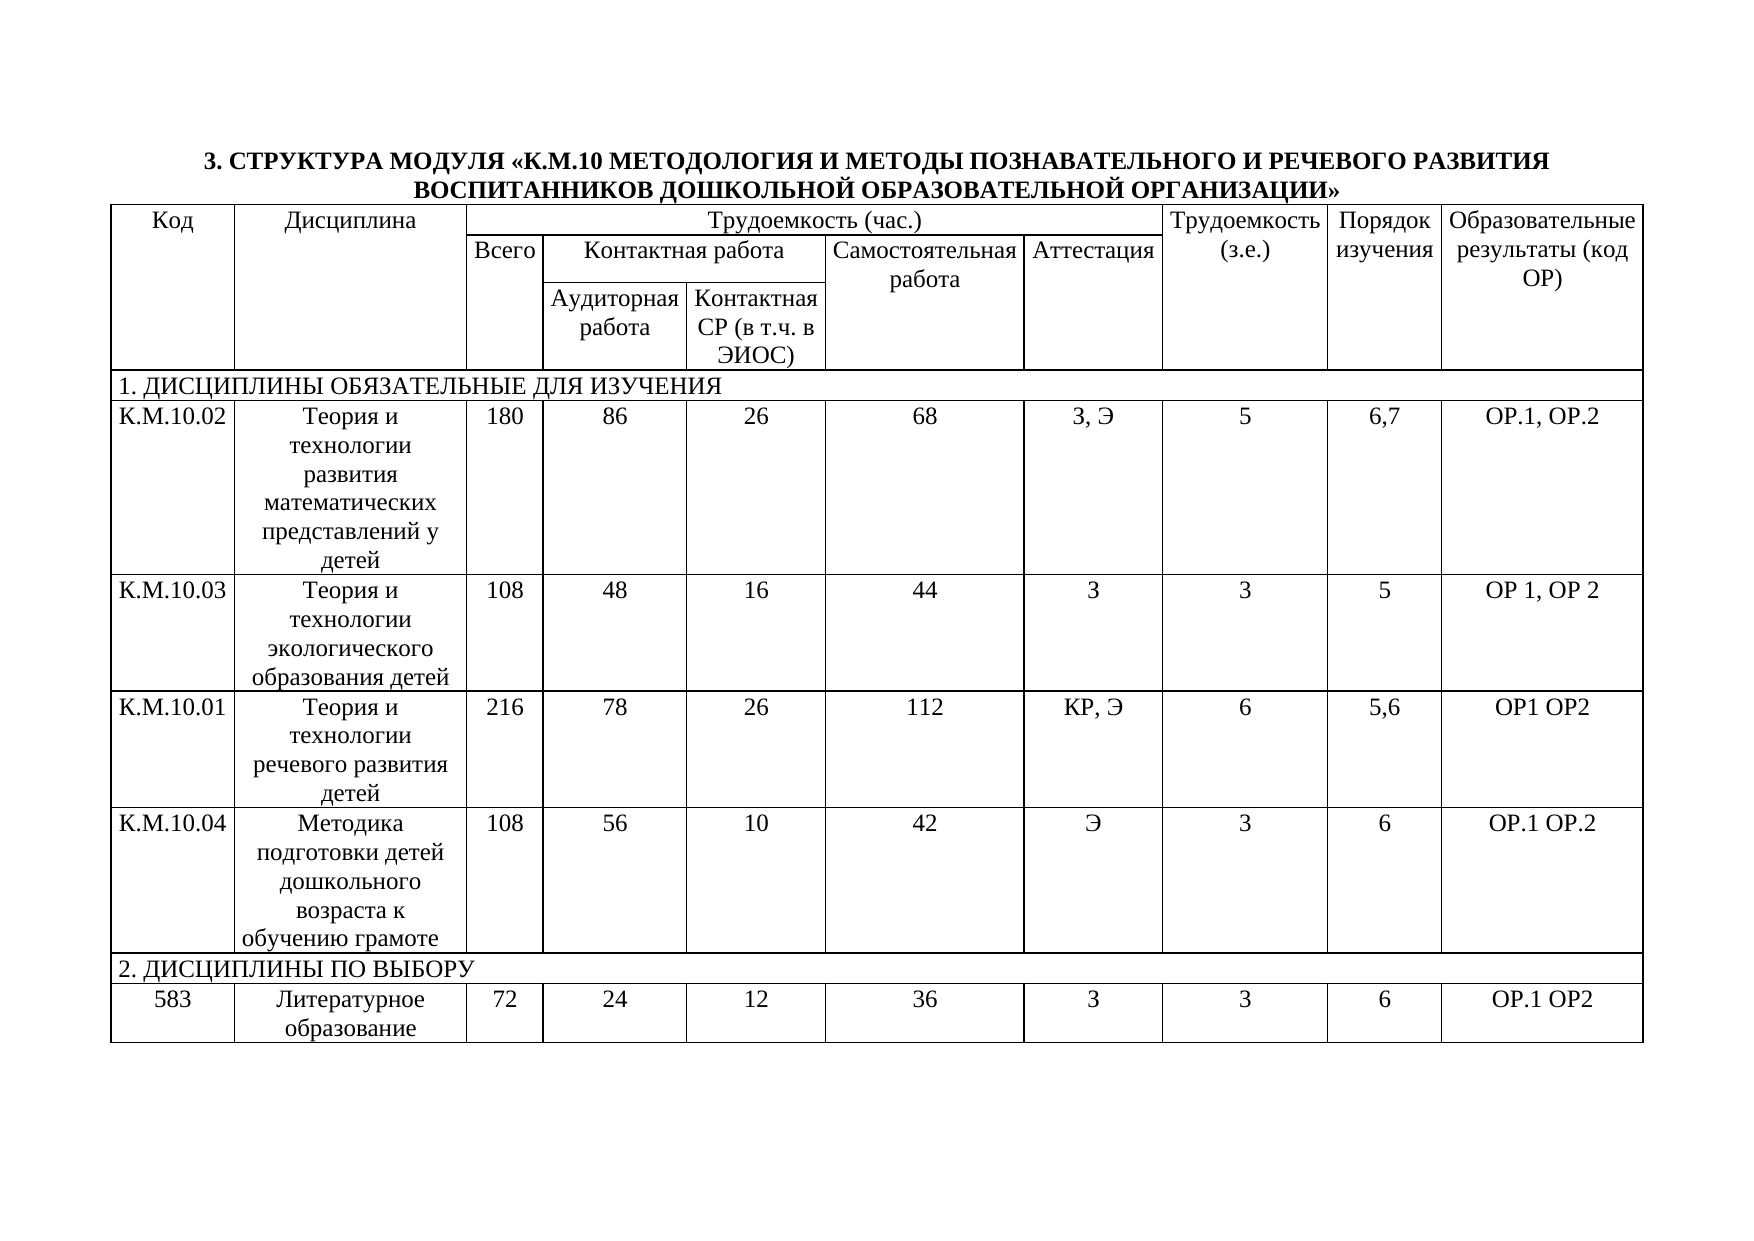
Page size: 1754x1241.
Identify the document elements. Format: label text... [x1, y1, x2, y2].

table_cell 10 [687, 808, 825, 952]
table_cell 180 [467, 401, 542, 574]
table_cell ОР1 ОР2 [1442, 692, 1642, 807]
table_cell Контактная работа [544, 236, 825, 282]
table_cell З [1025, 984, 1162, 1042]
table_cell 112 [826, 692, 1023, 807]
table_cell К.М.10.01 [112, 692, 234, 807]
table_cell Э [1025, 808, 1162, 952]
table_cell 216 [467, 692, 542, 807]
table_cell 24 [544, 984, 686, 1042]
table_cell 2. ДИСЦИПЛИНЫ ПО ВЫБОРУ [112, 954, 1642, 982]
table_header Трудоемкость (з.е.) [1163, 205, 1327, 369]
table_cell КР, Э [1025, 692, 1162, 807]
table_cell Теория и технологии развития математических представлений у детей [235, 401, 466, 574]
table_header Код [112, 205, 234, 369]
table_header Трудоемкость (час.) [467, 205, 1162, 234]
table_cell 3 [1163, 808, 1327, 952]
table_cell 36 [826, 984, 1023, 1042]
table_cell З [1025, 575, 1162, 690]
table_cell К.М.10.04 [112, 808, 234, 952]
table_cell 6 [1328, 984, 1441, 1042]
table_cell ОР.1 ОР.2 [1442, 808, 1642, 952]
table_cell 1. ДИСЦИПЛИНЫ ОБЯЗАТЕЛЬНЫЕ ДЛЯ ИЗУЧЕНИЯ [112, 371, 1642, 400]
table_cell 108 [467, 808, 542, 952]
table_cell 583 [112, 984, 234, 1042]
table_cell 44 [826, 575, 1023, 690]
table_cell 6,7 [1328, 401, 1441, 574]
table_cell Всего [467, 236, 542, 369]
table_cell К.М.10.03 [112, 575, 234, 690]
table_cell 3 [1163, 984, 1327, 1042]
table_cell 5,6 [1328, 692, 1441, 807]
table_cell 3 [1163, 575, 1327, 690]
table_cell 42 [826, 808, 1023, 952]
table_cell 26 [687, 692, 825, 807]
table_cell 56 [544, 808, 686, 952]
table_cell 5 [1328, 575, 1441, 690]
table_cell 16 [687, 575, 825, 690]
table_cell ОР 1, ОР 2 [1442, 575, 1642, 690]
table_cell 12 [687, 984, 825, 1042]
table_cell 5 [1163, 401, 1327, 574]
table_cell 6 [1163, 692, 1327, 807]
table_cell 6 [1328, 808, 1441, 952]
table_cell Самостоятельная работа [826, 236, 1023, 369]
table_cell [235, 984, 466, 1042]
table_cell ОР.1 ОР2 [1442, 984, 1642, 1042]
table_cell Методика подготовки детей дошкольного возраста к обучению грамоте [235, 808, 466, 952]
table_cell 86 [544, 401, 686, 574]
subtitle 3. СТРУКТУРА МОДУЛЯ «К.М.10 МЕТОДОЛОГИЯ И МЕТОДЫ ПОЗНАВАТЕЛЬНОГО И РЕЧЕВОГО РАЗВИТИЯ ВОСПИТАННИКОВ ДОШКОЛЬНОЙ ОБРАЗОВАТЕЛЬНОЙ ОРГАНИЗАЦИИ» [118, 146, 1636, 203]
table_cell ОР.1, ОР.2 [1442, 401, 1642, 574]
table_cell 68 [826, 401, 1023, 574]
table_cell 72 [467, 984, 542, 1042]
table_cell З, Э [1025, 401, 1162, 574]
table_cell 48 [544, 575, 686, 690]
table_cell Аудиторная работа [544, 283, 686, 369]
table_cell Теория и технологии речевого развития детей [235, 692, 466, 807]
table_cell 108 [467, 575, 542, 690]
table_cell Аттестация [1025, 236, 1162, 369]
table_cell 26 [687, 401, 825, 574]
table_header Дисциплина [235, 205, 466, 369]
table_cell Контактная СР (в т.ч. в ЭИОС) [687, 283, 825, 369]
table_header Порядок изучения [1328, 205, 1441, 369]
table_cell Теория и технологии экологического образования детей [235, 575, 466, 690]
table_cell К.М.10.02 [112, 401, 234, 574]
table_header Образовательные результаты (код ОР) [1442, 205, 1642, 369]
table_cell 78 [544, 692, 686, 807]
